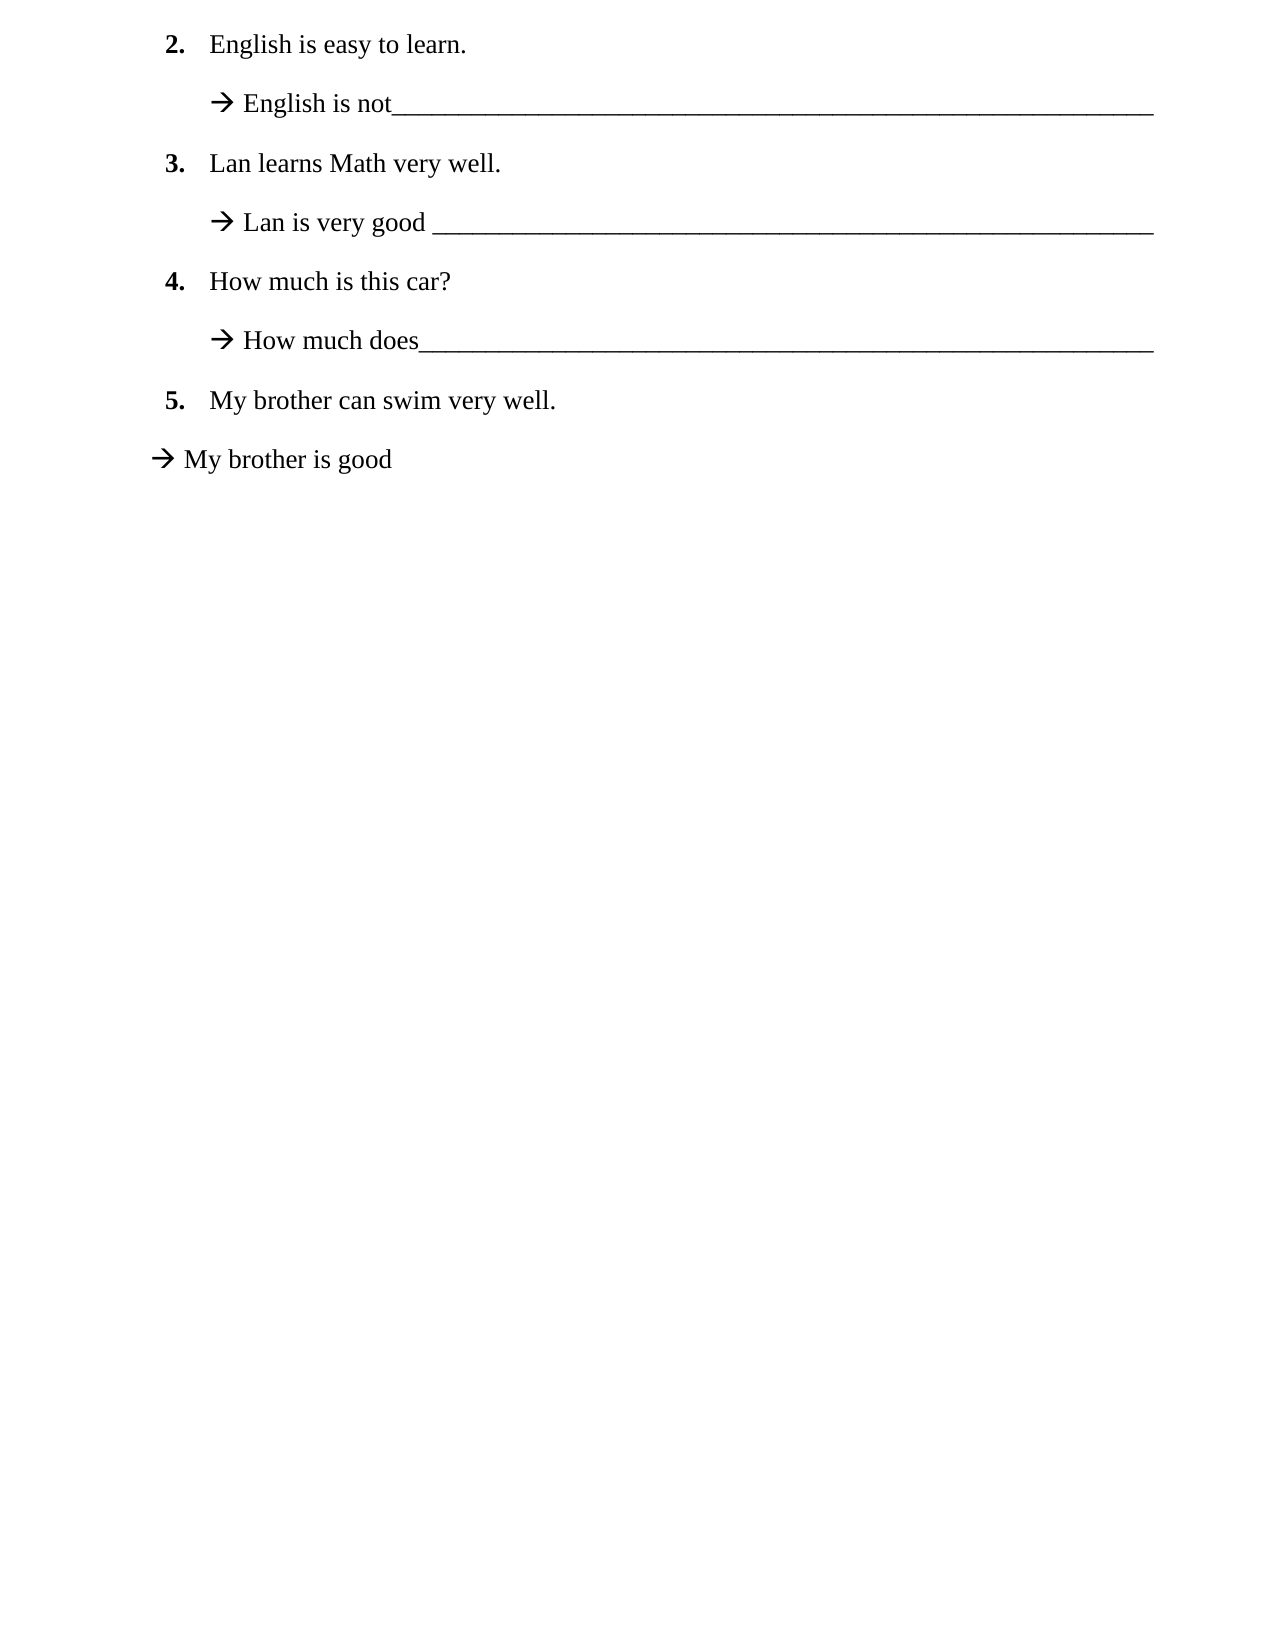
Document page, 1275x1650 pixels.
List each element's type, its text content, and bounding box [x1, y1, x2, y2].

text How much does [209, 324, 1125, 356]
list My brother can swim very well. [165, 384, 1125, 415]
text Lan is very good [209, 206, 1125, 237]
list Lan learns Math very well. [165, 147, 1125, 178]
list English is easy to learn. [165, 28, 1125, 59]
text My brother is good [150, 443, 1125, 474]
list How much is this car? [165, 265, 1125, 296]
text English is not [209, 87, 1125, 118]
